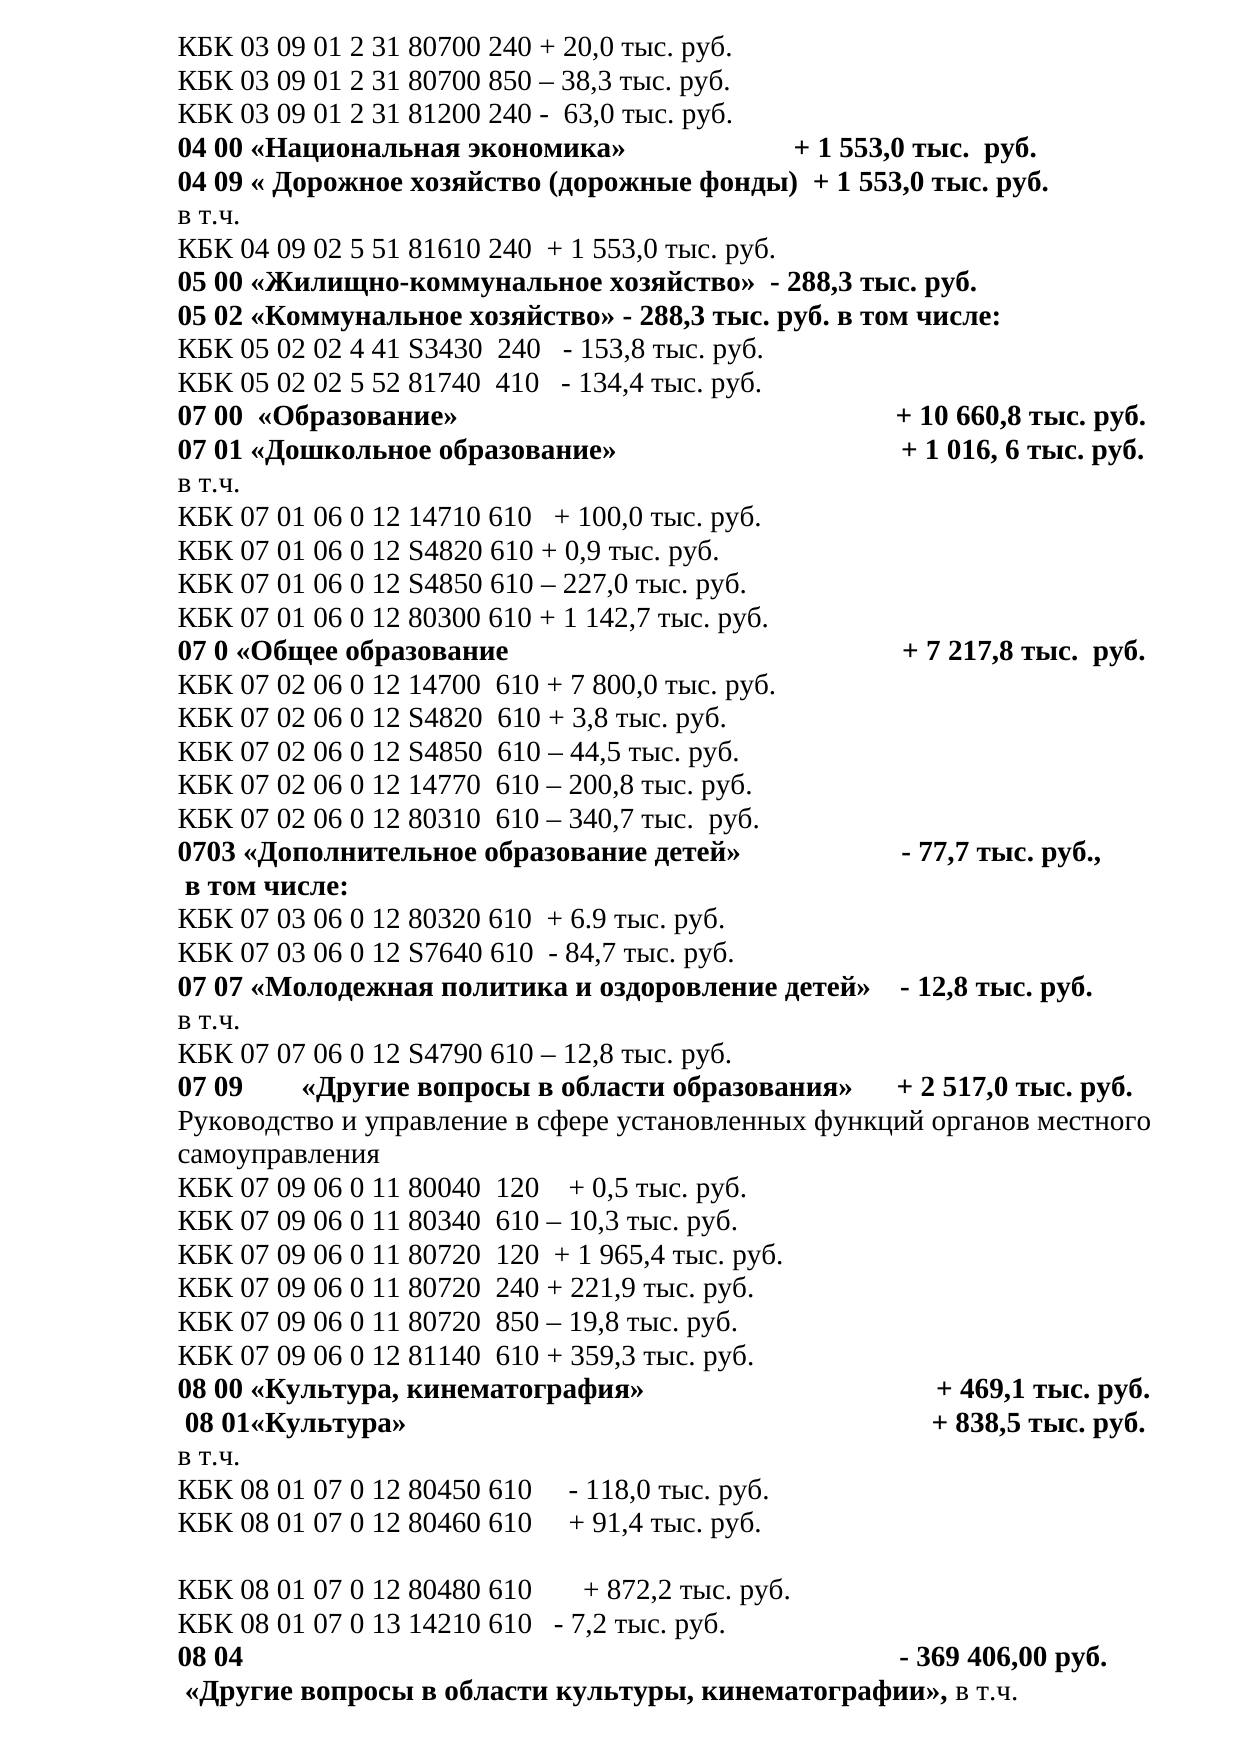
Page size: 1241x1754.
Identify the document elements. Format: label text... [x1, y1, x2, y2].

text КБК 07 02 06 0 12 14700 610 + 7 800,0 тыс. руб. [177, 667, 1152, 700]
text КБК 07 02 06 0 12 14770 610 – 200,8 тыс. руб. [177, 767, 1152, 801]
text 07 00 «Образование» + 10 660,8 тыс. руб. [177, 398, 1152, 432]
text КБК 07 02 06 0 12 S4820 610 + 3,8 тыс. руб. [177, 700, 1152, 734]
text КБК 07 09 06 0 11 80720 850 – 19,8 тыс. руб. [177, 1304, 1152, 1338]
text КБК 03 09 01 2 31 80700 240 + 20,0 тыс. руб. [177, 29, 1152, 63]
text КБК 07 01 06 0 12 S4850 610 – 227,0 тыс. руб. [177, 566, 1152, 600]
text КБК 05 02 02 4 41 S3430 240 - 153,8 тыс. руб. [177, 331, 1152, 365]
text КБК 08 01 07 0 12 80480 610 + 872,2 тыс. руб. [177, 1572, 1152, 1606]
text КБК 07 01 06 0 12 80300 610 + 1 142,7 тыс. руб. [177, 600, 1152, 633]
text 05 02 «Коммунальное хозяйство» - 288,3 тыс. руб. в том числе: [177, 298, 1152, 331]
text КБК 07 02 06 0 12 S4850 610 – 44,5 тыс. руб. [177, 734, 1152, 767]
text в том числе: [177, 868, 1152, 902]
text КБК 04 09 02 5 51 81610 240 + 1 553,0 тыс. руб. [177, 231, 1152, 264]
text КБК 05 02 02 5 52 81740 410 - 134,4 тыс. руб. [177, 365, 1152, 398]
text КБК 07 03 06 0 12 80320 610 + 6.9 тыс. руб. [177, 902, 1152, 935]
text 07 09 «Другие вопросы в области образования» + 2 517,0 тыс. руб. [177, 1069, 1152, 1103]
text КБК 08 01 07 0 12 80460 610 + 91,4 тыс. руб. [177, 1505, 1152, 1539]
text в т.ч. [177, 197, 1152, 231]
text КБК 07 02 06 0 12 80310 610 – 340,7 тыс. руб. [177, 801, 1152, 834]
text КБК 03 09 01 2 31 81200 240 - 63,0 тыс. руб. [177, 97, 1152, 130]
text КБК 07 09 06 0 11 80720 120 + 1 965,4 тыс. руб. [177, 1237, 1152, 1271]
text в т.ч. [177, 1002, 1152, 1036]
text 04 00 «Национальная экономика» + 1 553,0 тыс. руб. [177, 130, 1152, 164]
text 07 0 «Общее образование + 7 217,8 тыс. руб. [177, 633, 1152, 667]
text 04 09 « Дорожное хозяйство (дорожные фонды) + 1 553,0 тыс. руб. [177, 164, 1152, 197]
text КБК 03 09 01 2 31 80700 850 – 38,3 тыс. руб. [177, 63, 1152, 97]
text Руководство и управление в сфере установленных функций органов местного самоуправления [177, 1103, 1152, 1170]
text КБК 07 09 06 0 11 80720 240 + 221,9 тыс. руб. [177, 1271, 1152, 1304]
text «Другие вопросы в области культуры, кинематографии», в т.ч. [177, 1673, 1152, 1707]
text в т.ч. [177, 466, 1152, 499]
text в т.ч. [177, 1438, 1152, 1472]
text 08 00 «Культура, кинематография» + 469,1 тыс. руб. [177, 1371, 1152, 1405]
text КБК 07 01 06 0 12 S4820 610 + 0,9 тыс. руб. [177, 533, 1152, 566]
text КБК 07 09 06 0 12 81140 610 + 359,3 тыс. руб. [177, 1338, 1152, 1371]
text 07 01 «Дошкольное образование» + 1 016, 6 тыс. руб. [177, 432, 1152, 466]
text 05 00 «Жилищно-коммунальное хозяйство» - 288,3 тыс. руб. [177, 264, 1152, 298]
text 08 04 - 369 406,00 руб. [177, 1639, 1152, 1673]
text 08 01«Культура» + 838,5 тыс. руб. [177, 1405, 1152, 1438]
text 0703 «Дополнительное образование детей» - 77,7 тыс. руб., [177, 834, 1152, 868]
text КБК 07 09 06 0 11 80040 120 + 0,5 тыс. руб. [177, 1170, 1152, 1203]
text КБК 08 01 07 0 13 14210 610 - 7,2 тыс. руб. [177, 1606, 1152, 1639]
text КБК 07 03 06 0 12 S7640 610 - 84,7 тыс. руб. [177, 935, 1152, 969]
text КБК 07 07 06 0 12 S4790 610 – 12,8 тыс. руб. [177, 1036, 1152, 1069]
text КБК 08 01 07 0 12 80450 610 - 118,0 тыс. руб. [177, 1472, 1152, 1505]
text КБК 07 09 06 0 11 80340 610 – 10,3 тыс. руб. [177, 1203, 1152, 1237]
text КБК 07 01 06 0 12 14710 610 + 100,0 тыс. руб. [177, 499, 1152, 533]
text 07 07 «Молодежная политика и оздоровление детей» - 12,8 тыс. руб. [177, 969, 1152, 1002]
